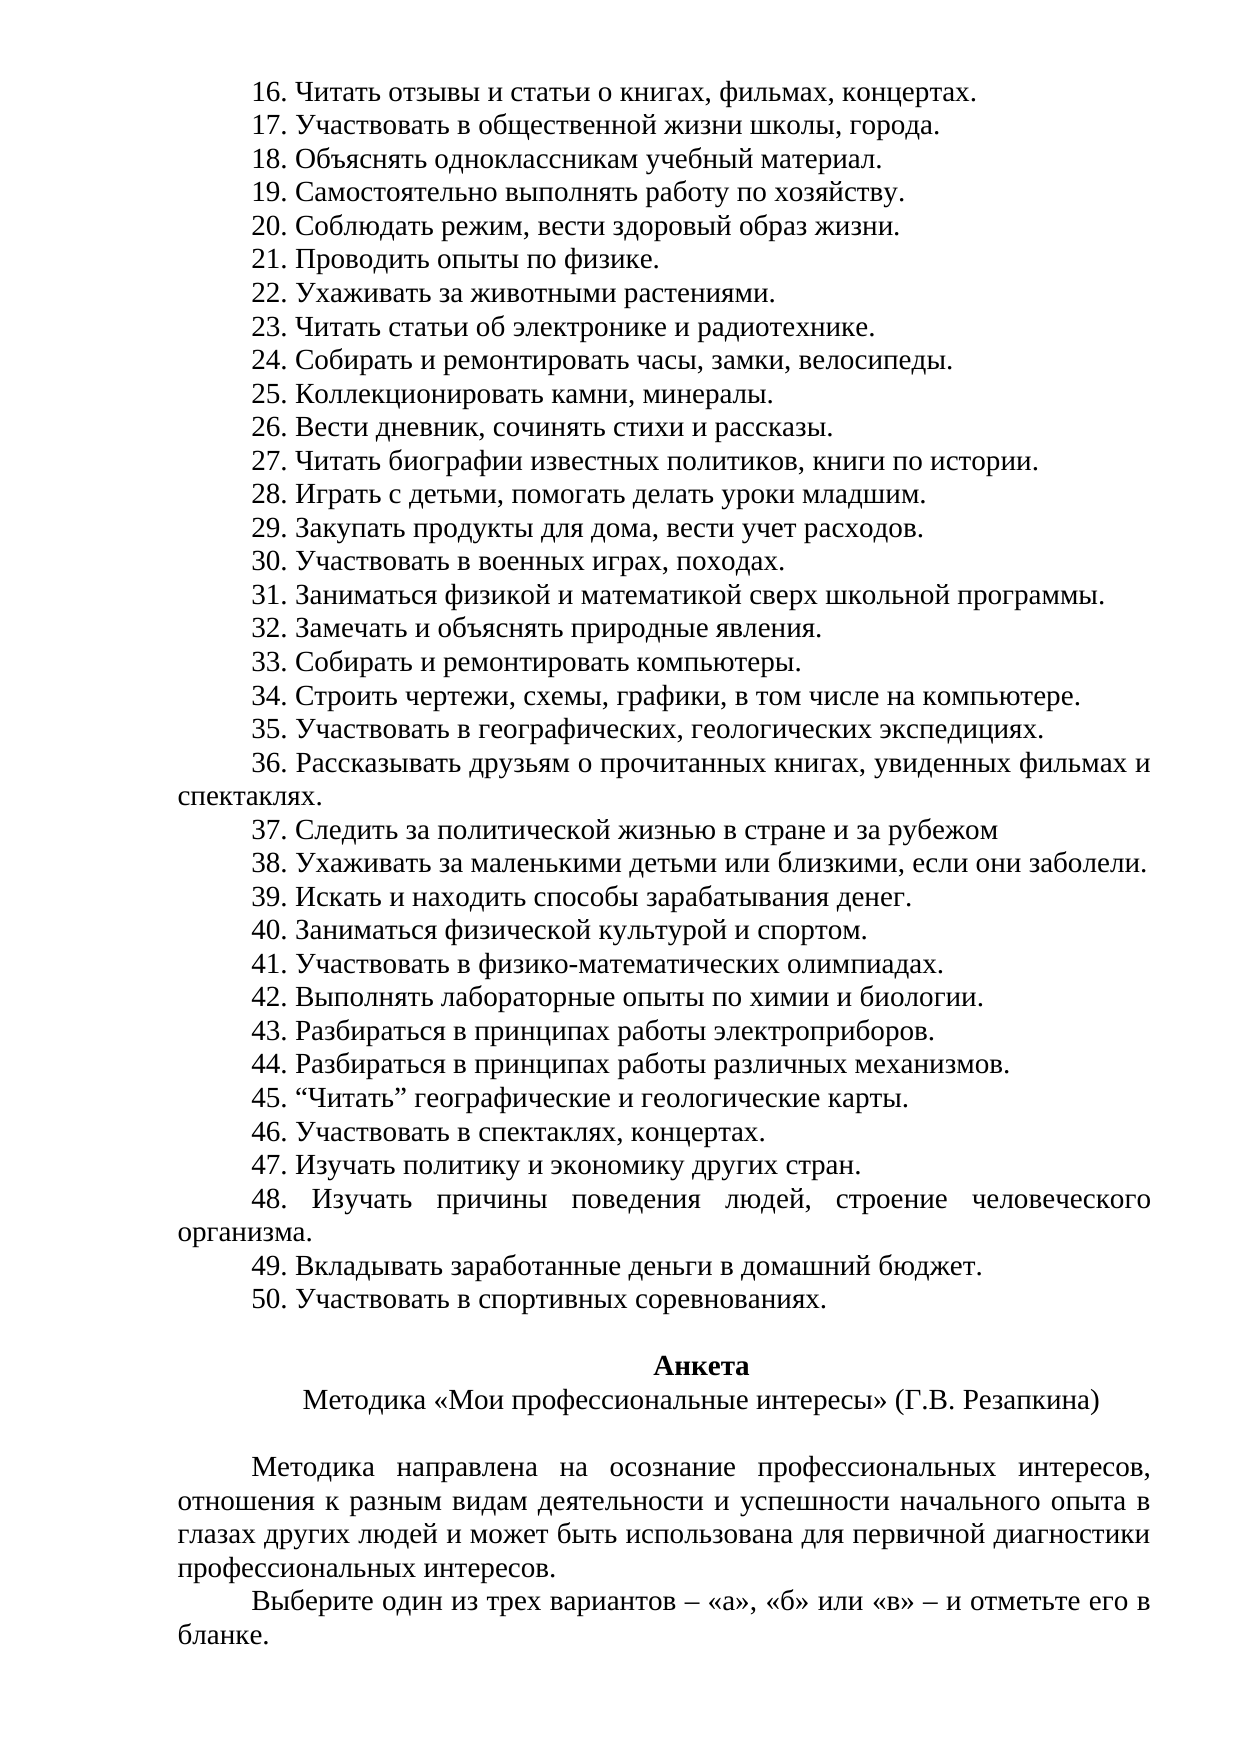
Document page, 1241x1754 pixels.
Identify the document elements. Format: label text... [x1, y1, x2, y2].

text Выберите один из трех вариантов – «а», «б» или «в» – и отметьте его в бланке. [177, 1583, 1152, 1650]
text 36. Рассказывать друзьям о прочитанных книгах, увиденных фильмах и спектаклях. [177, 745, 1152, 812]
text 37. Следить за политической жизнью в стране и за рубежом [177, 812, 1152, 845]
text 24. Собирать и ремонтировать часы, замки, велосипеды. [177, 342, 1152, 376]
text 43. Разбираться в принципах работы электроприборов. [177, 1013, 1152, 1047]
text 44. Разбираться в принципах работы различных механизмов. [177, 1047, 1152, 1080]
text 48. Изучать причины поведения людей, строение человеческого организма. [177, 1181, 1152, 1248]
text 26. Вести дневник, сочинять стихи и рассказы. [177, 409, 1152, 443]
text 38. Ухаживать за маленькими детьми или близкими, если они заболели. [177, 845, 1152, 879]
text 27. Читать биографии известных политиков, книги по истории. [177, 443, 1152, 476]
text 20. Соблюдать режим, вести здоровый образ жизни. [177, 208, 1152, 242]
text 17. Участвовать в общественной жизни школы, города. [177, 107, 1152, 141]
text Методика направлена на осознание профессиональных интересов, отношения к разным видам деятельности и успешности начального опыта в глазах других людей и может быть использована для первичной диагностики профессиональных интересов. [177, 1449, 1152, 1583]
text 28. Играть с детьми, помогать делать уроки младшим. [177, 476, 1152, 510]
text 39. Искать и находить способы зарабатывания денег. [177, 879, 1152, 912]
text 35. Участвовать в географических, геологических экспедициях. [177, 711, 1152, 745]
text 18. Объяснять одноклассникам учебный материал. [177, 141, 1152, 174]
text 47. Изучать политику и экономику других стран. [177, 1147, 1152, 1181]
text 34. Строить чертежи, схемы, графики, в том числе на компьютере. [177, 678, 1152, 711]
text 16. Читать отзывы и статьи о книгах, фильмах, концертах. [177, 74, 1152, 107]
text 45. “Читать” географические и геологические карты. [177, 1080, 1152, 1114]
text 25. Коллекционировать камни, минералы. [177, 376, 1152, 409]
text 50. Участвовать в спортивных соревнованиях. [177, 1281, 1152, 1315]
text Анкета [177, 1348, 1152, 1382]
text 30. Участвовать в военных играх, походах. [177, 543, 1152, 577]
text 23. Читать статьи об электронике и радиотехнике. [177, 309, 1152, 342]
text 49. Вкладывать заработанные деньги в домашний бюджет. [177, 1248, 1152, 1281]
text 29. Закупать продукты для дома, вести учет расходов. [177, 510, 1152, 543]
text 46. Участвовать в спектаклях, концертах. [177, 1114, 1152, 1147]
text 40. Заниматься физической культурой и спортом. [177, 912, 1152, 946]
text 21. Проводить опыты по физике. [177, 242, 1152, 275]
text 42. Выполнять лабораторные опыты по химии и биологии. [177, 979, 1152, 1013]
text 31. Заниматься физикой и математикой сверх школьной программы. [177, 577, 1152, 611]
text 19. Самостоятельно выполнять работу по хозяйству. [177, 174, 1152, 208]
text Методика «Мои профессиональные интересы» (Г.В. Резапкина) [177, 1382, 1152, 1416]
text 22. Ухаживать за животными растениями. [177, 275, 1152, 309]
text 41. Участвовать в физико-математических олимпиадах. [177, 946, 1152, 979]
text 33. Собирать и ремонтировать компьютеры. [177, 644, 1152, 678]
text 32. Замечать и объяснять природные явления. [177, 611, 1152, 644]
